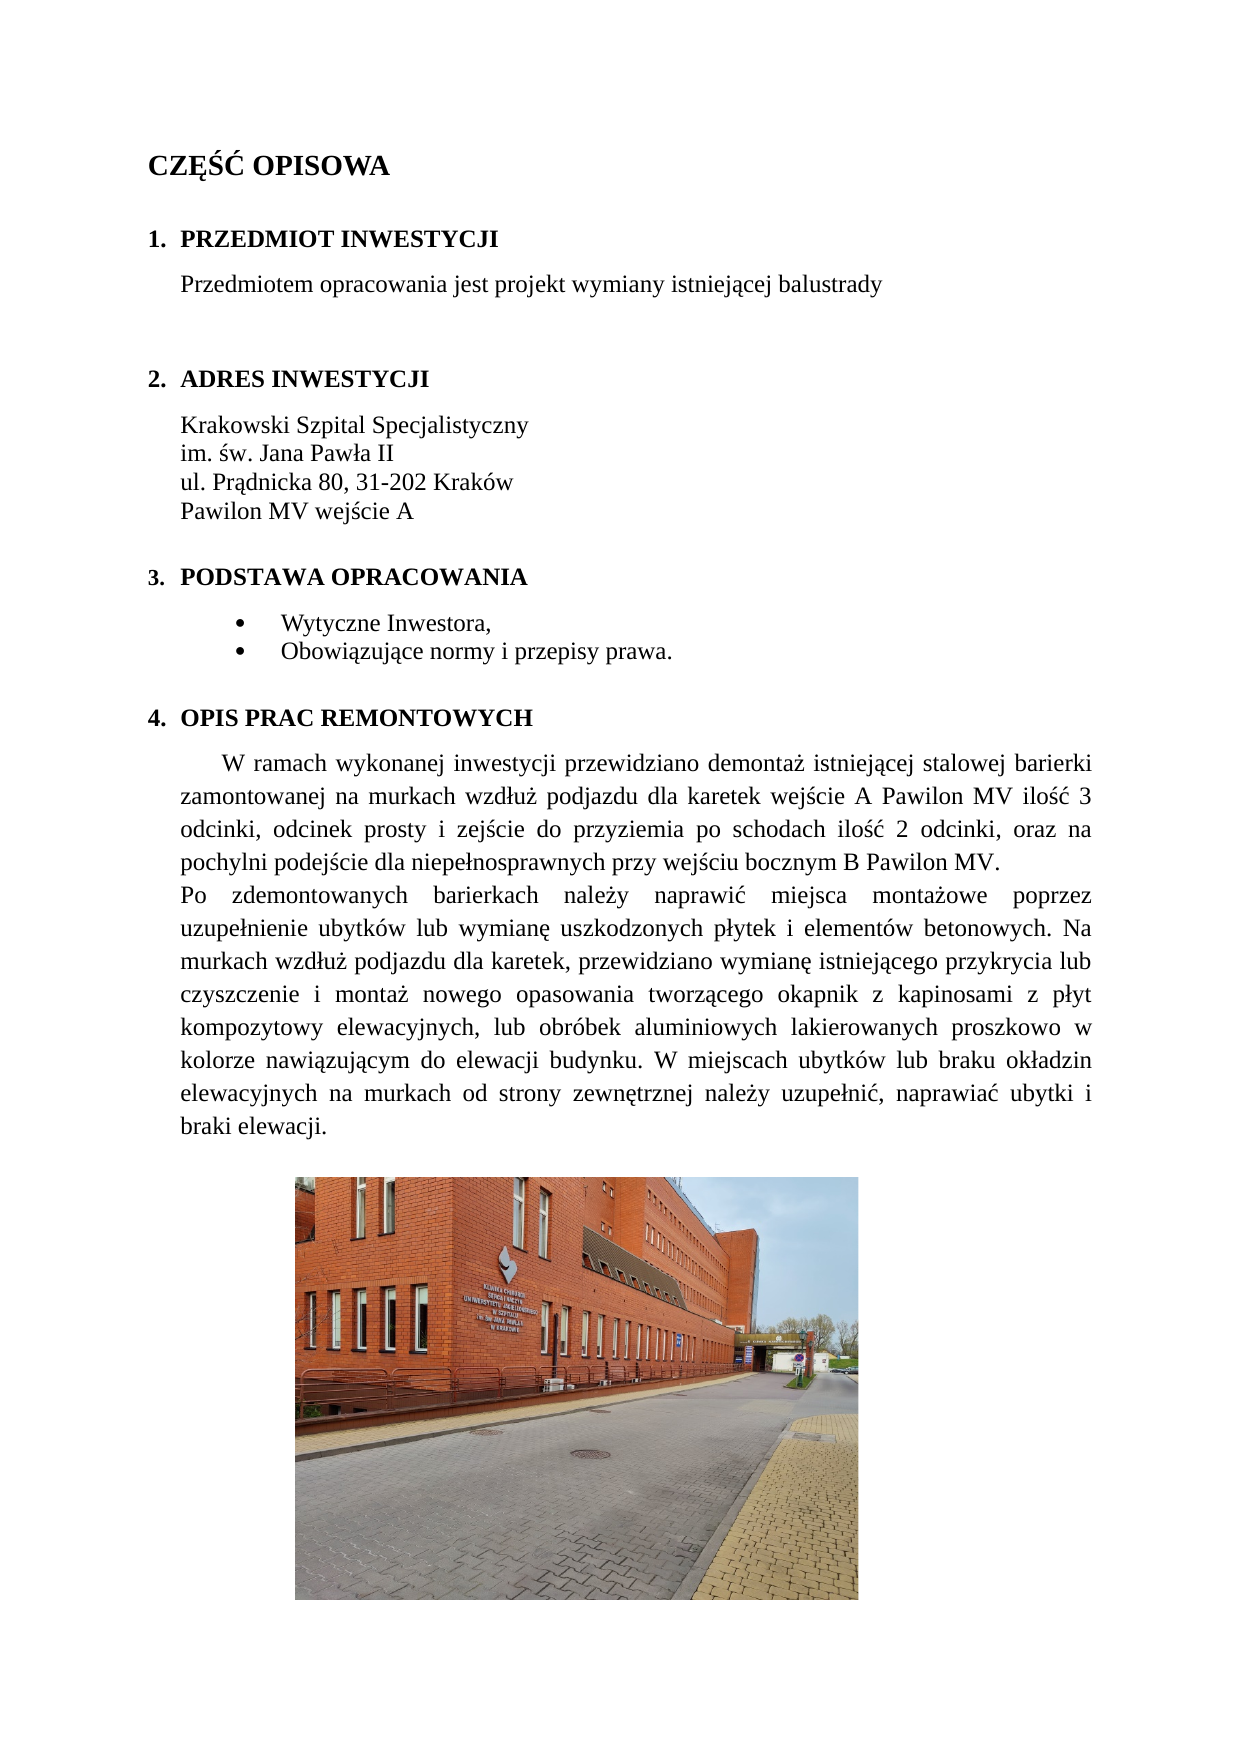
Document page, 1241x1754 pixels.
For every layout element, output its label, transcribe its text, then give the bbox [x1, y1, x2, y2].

subtitle OPIS PRAC REMONTOWYCH [148, 703, 1093, 731]
picture [295, 1177, 859, 1600]
list Wytyczne Inwestora, [236, 608, 1093, 636]
text im. św. Jana Pawła II [180, 438, 1093, 467]
text Po zdemontowanych barierkach należy naprawić miejsca montażowe poprzez uzupełnienie ubytków lub wymianę uszkodzonych płytek i elementów betonowych. Na murkach wzdłuż podjazdu dla karetek, przewidziano wymianę istniejącego przykrycia lub czyszczenie i montaż nowego opasowania tworzącego okapnik z kapinosami z płyt kompozytowy elewacyjnych, lub obróbek aluminiowych lakierowanych proszkowo w kolorze nawiązującym do elewacji budynku. W miejscach ubytków lub braku okładzin elewacyjnych na murkach od strony zewnętrznej należy uzupełnić, naprawiać ubytki i braki elewacji. [180, 880, 1093, 1140]
subtitle PODSTAWA OPRACOWANIA [148, 562, 1093, 591]
list Obowiązujące normy i przepisy prawa. [236, 636, 1093, 665]
subtitle PRZEDMIOT INWESTYCJI [148, 224, 1093, 252]
text W ramach wykonanej inwestycji przewidziano demontaż istniejącej stalowej barierki zamontowanej na murkach wzdłuż podjazdu dla karetek wejście A Pawilon MV ilość 3 odcinki, odcinek prosty i zejście do przyziemia po schodach ilość 2 odcinki, oraz na pochylni podejście dla niepełnosprawnych przy wejściu bocznym B Pawilon MV. [180, 748, 1093, 876]
list Przedmiotem opracowania jest projekt wymiany istniejącej balustrady [180, 269, 1093, 298]
text Pawilon MV wejście A [180, 496, 1093, 525]
subtitle ADRES INWESTYCJI [148, 364, 1093, 393]
text Krakowski Szpital Specjalistyczny [180, 410, 1093, 438]
text ul. Prądnicka 80, 31-202 Kraków [180, 467, 1093, 496]
subtitle CZĘŚĆ OPISOWA [148, 148, 1093, 181]
